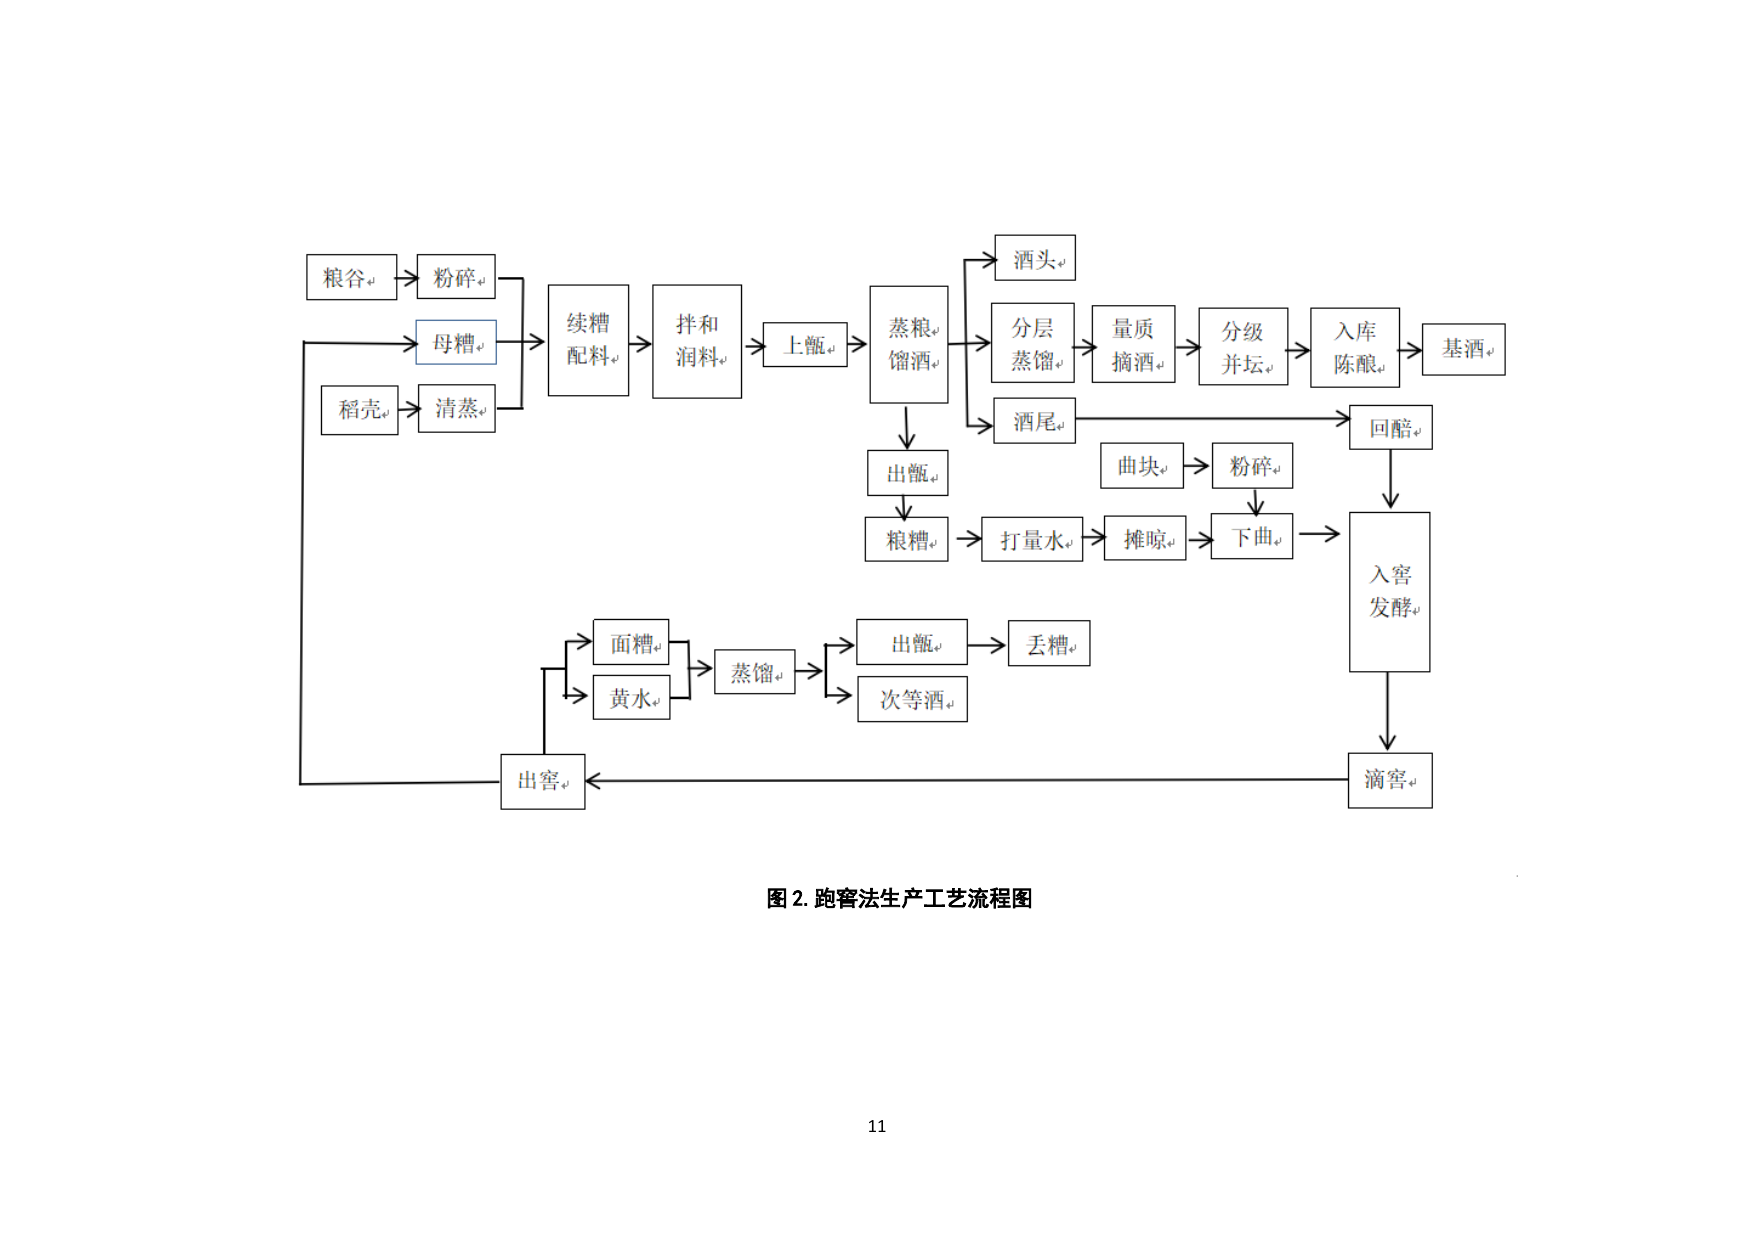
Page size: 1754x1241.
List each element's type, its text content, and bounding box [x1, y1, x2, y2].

text 图2.跑窖法生产工艺流程图 [150, 880, 1604, 913]
picture [236, 197, 1518, 878]
